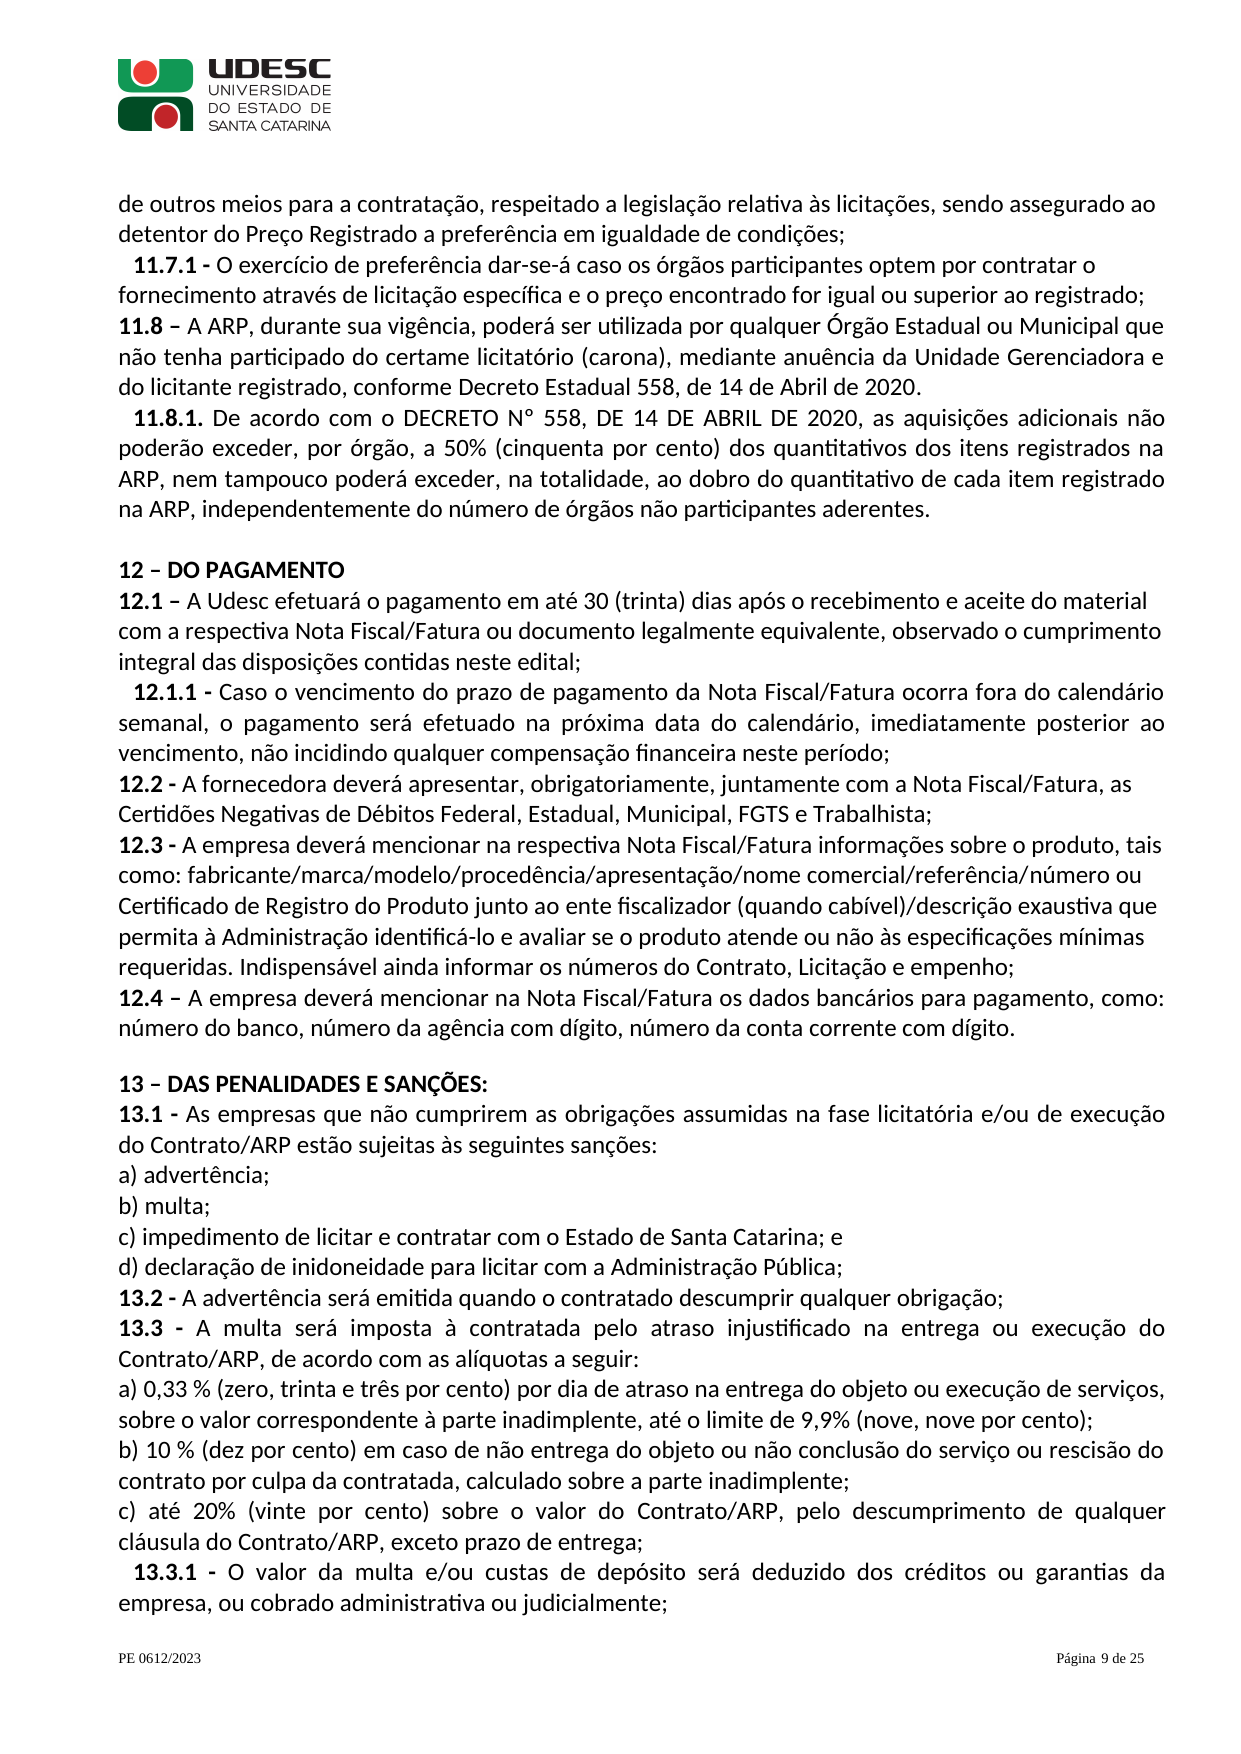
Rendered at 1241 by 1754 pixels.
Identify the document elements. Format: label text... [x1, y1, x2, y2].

text b) 10 % (dez por cento) em caso de não entrega do objeto ou não conclusão do serviço ou rescisão do contrato por culpa da contratada, calculado sobre a parte inadimplente; [118, 1434, 1166, 1495]
text a) advertência; [118, 1160, 1166, 1190]
text 12.3 - A empresa deverá mencionar na respectiva Nota Fiscal/Fatura informações sobre o produto, tais como: fabricante/marca/modelo/procedência/apresentação/nome comercial/referência/número ou Certificado de Registro do Produto junto ao ente fiscalizador (quando cabível)/descrição exaustiva que permita à Administração identificá-lo e avaliar se o produto atende ou não às especificações mínimas requeridas. Indispensável ainda informar os números do Contrato, Licitação e empenho; [118, 829, 1166, 982]
text 13 – DAS PENALIDADES E SANÇÕES: [118, 1068, 1166, 1099]
text 11.8.1. De acordo com o DECRETO Nº 558, DE 14 DE ABRIL DE 2020, as aquisições adicionais não poderão exceder, por órgão, a 50% (cinquenta por cento) dos quantitativos dos itens registrados na ARP, nem tampouco poderá exceder, na totalidade, ao dobro do quantitativo de cada item registrado na ARP, independentemente do número de órgãos não participantes aderentes. [118, 402, 1166, 524]
text d) declaração de inidoneidade para licitar com a Administração Pública; [118, 1251, 1166, 1282]
text 12.1.1 - Caso o vencimento do prazo de pagamento da Nota Fiscal/Fatura ocorra fora do calendário semanal, o pagamento será efetuado na próxima data do calendário, imediatamente posterior ao vencimento, não incidindo qualquer compensação financeira neste período; [118, 676, 1166, 768]
text a) 0,33 % (zero, trinta e três por cento) por dia de atraso na entrega do objeto ou execução de serviços, sobre o valor correspondente à parte inadimplente, até o limite de 9,9% (nove, nove por cento); [118, 1373, 1166, 1434]
picture [118, 59, 331, 131]
text 13.2 - A advertência será emitida quando o contratado descumprir qualquer obrigação; [118, 1282, 1166, 1312]
text 11.8 – A ARP, durante sua vigência, poderá ser utilizada por qualquer Órgão Estadual ou Municipal que não tenha participado do certame licitatório (carona), mediante anuência da Unidade Gerenciadora e do licitante registrado, conforme Decreto Estadual 558, de 14 de Abril de 2020. [118, 310, 1166, 402]
text c) impedimento de licitar e contratar com o Estado de Santa Catarina; e [118, 1221, 1166, 1251]
text 13.3.1 - O valor da multa e/ou custas de depósito será deduzido dos créditos ou garantias da empresa, ou cobrado administrativa ou judicialmente; [118, 1556, 1166, 1617]
text b) multa; [118, 1190, 1166, 1221]
text 13.1 - As empresas que não cumprirem as obrigações assumidas na fase licitatória e/ou de execução do Contrato/ARP estão sujeitas às seguintes sanções: [118, 1099, 1166, 1160]
text 12.4 – A empresa deverá mencionar na Nota Fiscal/Fatura os dados bancários para pagamento, como: número do banco, número da agência com dígito, número da conta corrente com dígito. [118, 982, 1166, 1043]
text 13.3 - A multa será imposta à contratada pelo atraso injustificado na entrega ou execução do Contrato/ARP, de acordo com as alíquotas a seguir: [118, 1312, 1166, 1373]
text 11.7.1 - O exercício de preferência dar-se-á caso os órgãos participantes optem por contratar o fornecimento através de licitação específica e o preço encontrado for igual ou superior ao registrado; [118, 249, 1166, 310]
text 12.2 - A fornecedora deverá apresentar, obrigatoriamente, juntamente com a Nota Fiscal/Fatura, as Certidões Negativas de Débitos Federal, Estadual, Municipal, FGTS e Trabalhista; [118, 768, 1166, 829]
text 12 – DO PAGAMENTO [118, 554, 1166, 585]
text c) até 20% (vinte por cento) sobre o valor do Contrato/ARP, pelo descumprimento de qualquer cláusula do Contrato/ARP, exceto prazo de entrega; [118, 1495, 1166, 1556]
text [118, 188, 1166, 249]
text 12.1 – A Udesc efetuará o pagamento em até 30 (trinta) dias após o recebimento e aceite do material com a respectiva Nota Fiscal/Fatura ou documento legalmente equivalente, observado o cumprimento integral das disposições contidas neste edital; [118, 585, 1166, 676]
